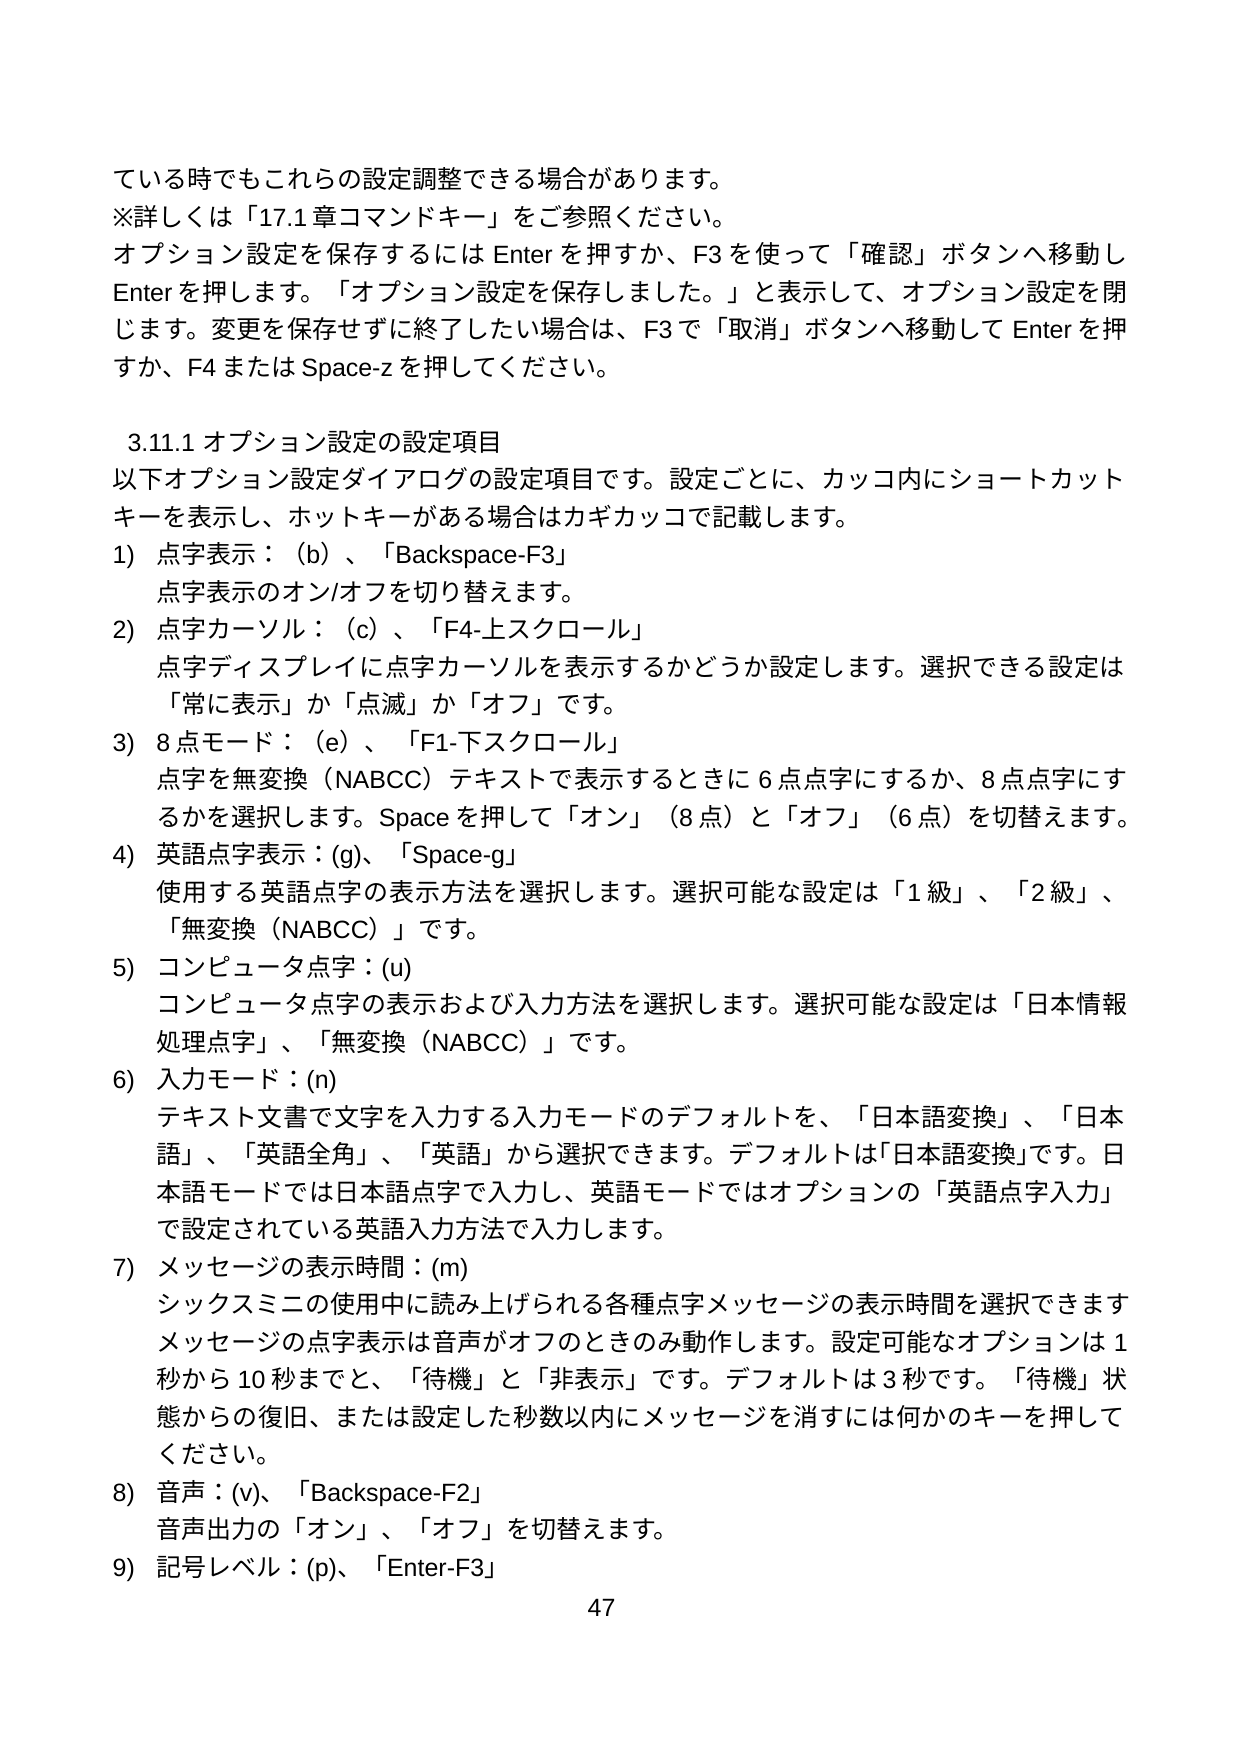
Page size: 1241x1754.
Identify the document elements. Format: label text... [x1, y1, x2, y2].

list シックスミニの使用中に読み上げられる各種点字メッセージの表示時間を選択できます。メッセージの点字表示は音声がオフのときのみ動作します。設定可能なオプションは1秒から10秒までと、「待機」と「非表示」です。デフォルトは3秒です。「待機」状態からの復旧、または設定した秒数以内にメッセージを消すには何かのキーを押してください。 [156, 1284, 1128, 1472]
list 使用する英語点字の表示方法を選択します。選択可能な設定は「1級」、「2級」、「無変換（NABCC）」です。 [156, 872, 1128, 947]
list 点字表示：（b）、「Backspace-F3」 [112, 534, 1128, 572]
list 点字ディスプレイに点字カーソルを表示するかどうか設定します。選択できる設定は「常に表示」か「点滅」か「オフ」です。 [156, 647, 1128, 722]
list テキスト文書で文字を入力する入力モードのデフォルトを、「日本語変換」、「日本語」、「英語全角」、「英語」から選択できます。デフォルトは｢日本語変換｣です。日本語モードでは日本語点字で入力し、英語モードではオプションの「英語点字入力」で設定されている英語入力方法で入力します。 [156, 1097, 1128, 1247]
list 点字カーソル：（c）、「F4-上スクロール」 [112, 609, 1128, 647]
text オプション設定を保存するにはEnterを押すか、F3を使って「確認」ボタンへ移動しEnterを押します。「オプション設定を保存しました。」と表示して、オプション設定を閉じます。変更を保存せずに終了したい場合は、F3で「取消」ボタンへ移動してEnterを押すか、F4またはSpace-zを押してください。 [112, 234, 1128, 384]
list メッセージの表示時間：(m) [112, 1247, 1128, 1284]
list 記号レベル：(p)、「Enter-F3」 [112, 1547, 1128, 1584]
list 点字表示のオン/オフを切り替えます。 [156, 572, 1128, 609]
list 音声出力の「オン」、「オフ」を切替えます。 [156, 1509, 1128, 1547]
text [112, 159, 1128, 197]
list 点字を無変換（NABCC）テキストで表示するときに6点点字にするか、8点点字にするかを選択します。Spaceを押して「オン」（8点）と「オフ」（6点）を切替えます。 [156, 759, 1128, 834]
list 8点モード：（e）、 「F1-下スクロール」 [112, 722, 1128, 759]
list コンピュータ点字：(u) [112, 947, 1128, 984]
text ※詳しくは「17.1章コマンドキー」をご参照ください。 [112, 197, 1128, 234]
list 音声：(v)、「Backspace-F2」 [112, 1472, 1128, 1509]
list 英語点字表示：(g)、「Space-g」 [112, 834, 1128, 872]
subtitle オプション設定の設定項目 [127, 422, 1128, 459]
list コンピュータ点字の表示および入力方法を選択します。選択可能な設定は「日本情報処理点字」、「無変換（NABCC）」です。 [156, 984, 1128, 1059]
text 以下オプション設定ダイアログの設定項目です。設定ごとに、カッコ内にショートカットキーを表示し、ホットキーがある場合はカギカッコで記載します。 [112, 459, 1128, 534]
list 入力モード：(n) [112, 1059, 1128, 1097]
